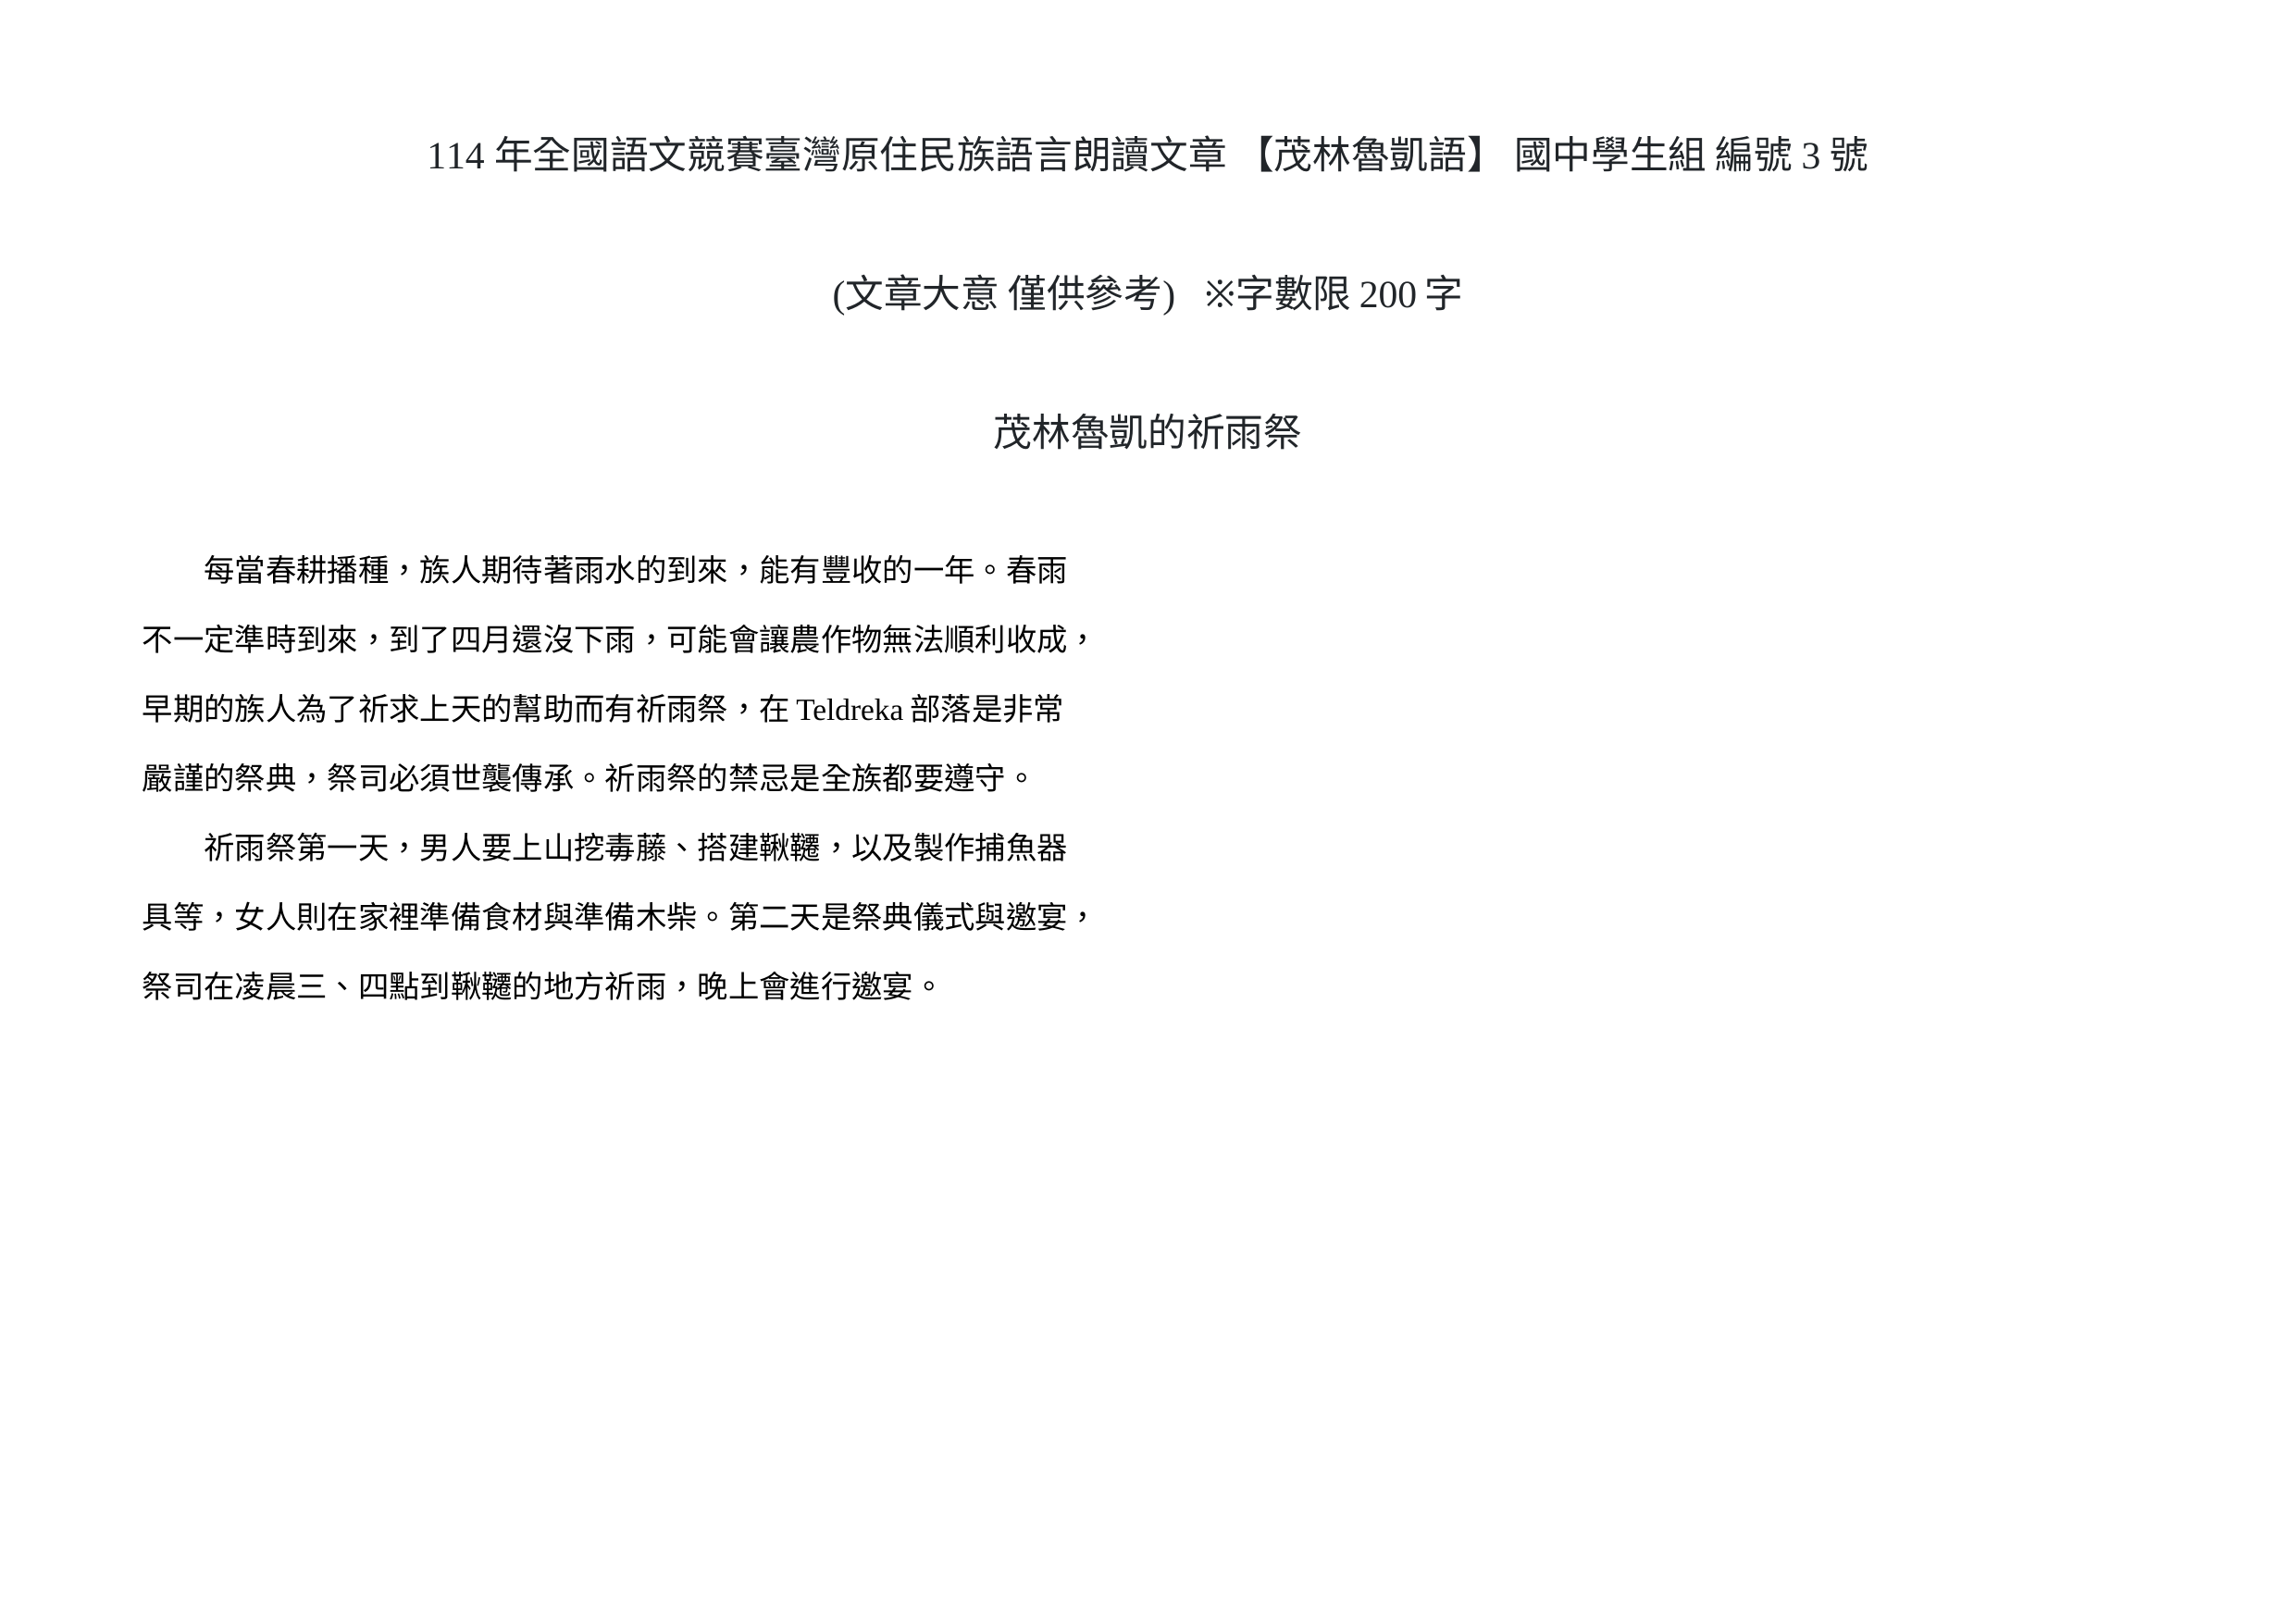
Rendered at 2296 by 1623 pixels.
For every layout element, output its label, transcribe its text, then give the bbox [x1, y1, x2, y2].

text 每當春耕播種，族人期待著雨水的到來，能有豐收的一年。春雨不一定準時到來，到了四月還沒下雨，可能會讓農作物無法順利收成，早期的族人為了祈求上天的幫助而有祈雨祭，在Teldreka部落是非常嚴謹的祭典，祭司必須世襲傳承。祈雨祭的禁忌是全族都要遵守。 [142, 534, 1090, 812]
text (文章大意 僅供參考) ※字數限200字 [142, 256, 2153, 326]
text 茂林魯凱的祈雨祭 [142, 395, 2153, 465]
text 114 年全國語文競賽臺灣原住民族語言朗讀文章 【茂林魯凱語】 國中學生組 編號 3 號 [142, 118, 2153, 187]
text 祈雨祭第一天，男人要上山挖毒藤、搭建鞦韆，以及製作捕魚器具等，女人則在家裡準備食材與準備木柴。第二天是祭典儀式與邀宴，祭司在凌晨三、四點到鞦韆的地方祈雨，晚上會進行邀宴。 [142, 812, 1090, 1020]
